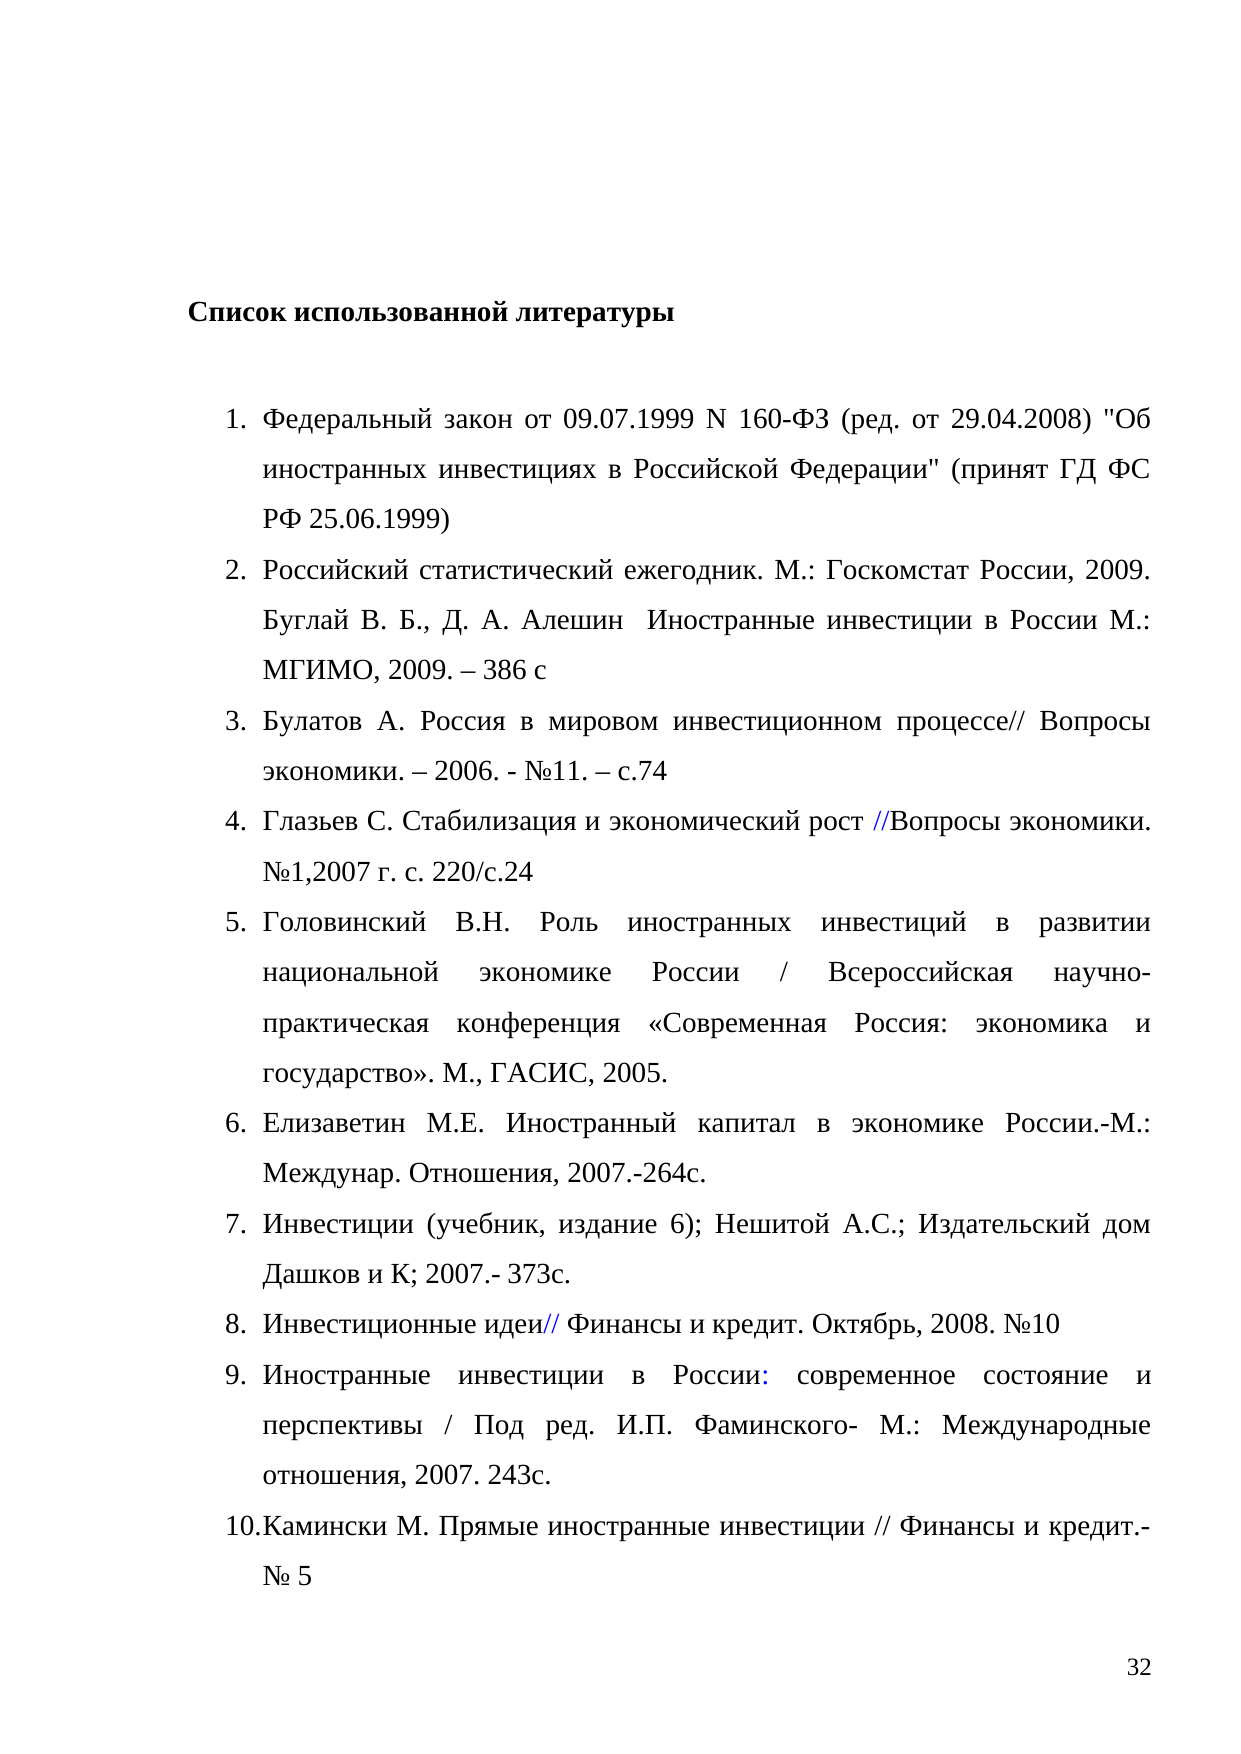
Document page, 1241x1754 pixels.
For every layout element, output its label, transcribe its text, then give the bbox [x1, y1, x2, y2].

list Федеральный закон от 09.07.1999 N 160-ФЗ (ред. от 29.04.2008) "Об иностранных инвестициях в Российской Федерации" (принят ГД ФС РФ 25.06.1999) [225, 401, 1152, 535]
list Елизаветин М.Е. Иностранный капитал в экономике России.-М.: Междунар. Отношения, 2007.-264с. [225, 1105, 1152, 1189]
subtitle Список использованной литературы [187, 294, 1152, 328]
list Инвестиции (учебник, издание 6); Нешитой А.С.; Издательский дом Дашков и К; 2007.- 373c. [225, 1206, 1152, 1290]
list Иностранные инвестиции в России: современное состояние и перспективы / Под ред. И.П. Фаминского- М.: Международные отношения, 2007. 243с. [225, 1357, 1152, 1491]
list Камински M. Прямые иностранные инвестиции // Финансы и кредит.- № 5 [225, 1508, 1152, 1592]
list Российский статистический ежегодник. М.: Госкомстат России, 2009. Буглай В. Б., Д. А. Алешин Иностранные инвестиции в России М.: МГИМО, 2009. – 386 с [225, 552, 1152, 686]
list Инвестиционные идеи// Финансы и кредит. Октябрь, 2008. №10 [225, 1307, 1152, 1340]
list Глазьев С. Стабилизация и экономический рост //Вопросы экономики. №1,2007 г. с. 220/с.24 [225, 803, 1152, 887]
list Булатов А. Россия в мировом инвестиционном процессе// Вопросы экономики. – 2006. - №11. – с.74 [225, 703, 1152, 787]
list Головинский В.Н. Роль иностранных инвестиций в развитии национальной экономике России / Всероссийская научно-практическая конференция «Современная Россия: экономика и государство». М., ГАСИС, 2005. [225, 904, 1152, 1088]
